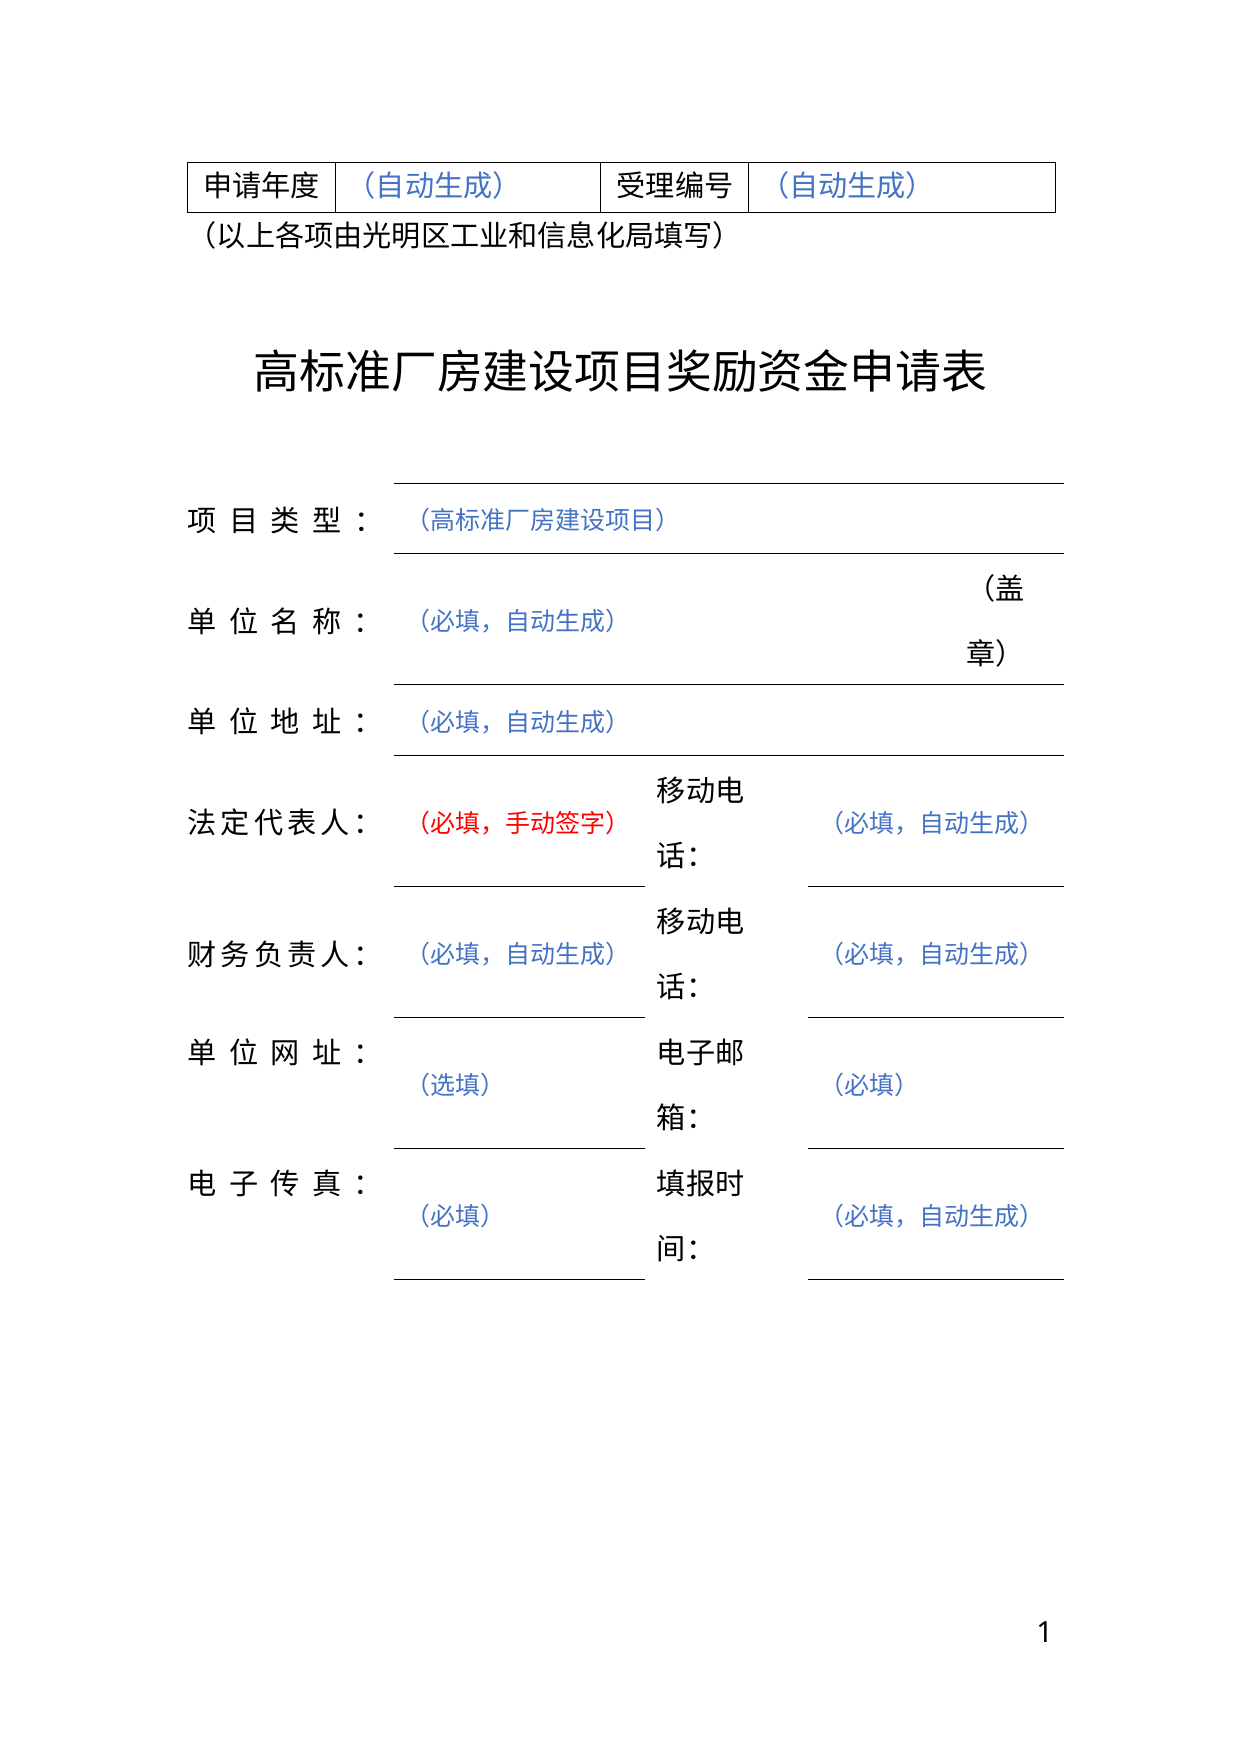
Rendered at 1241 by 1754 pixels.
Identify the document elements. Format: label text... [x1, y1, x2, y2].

table_cell （选填） [394, 1018, 645, 1148]
table_header 受理编号 [601, 163, 748, 212]
table_cell 电子传真： [176, 1148, 394, 1279]
table_cell （必填，自动生成） [808, 756, 1064, 886]
table_cell 单位地址： [176, 684, 394, 755]
table_cell （必填，自动生成） [394, 554, 926, 684]
table_cell 移动电话： [645, 886, 808, 1017]
table_header （高标准厂房建设项目） [394, 484, 1064, 553]
table_header 申请年度 [188, 163, 335, 212]
table_cell 单位名称： [176, 553, 394, 684]
table_header （自动生成） [749, 163, 1055, 212]
text （以上各项由光明区工业和信息化局填写） [187, 213, 1053, 255]
text 高标准厂房建设项目奖励资金申请表 [187, 320, 1053, 417]
table_header （自动生成） [336, 163, 600, 212]
table_cell （必填，手动签字） [394, 756, 645, 886]
table_cell 单位网址： [176, 1017, 394, 1148]
table_cell 移动电话： [645, 756, 808, 886]
table_cell （必填，自动生成） [394, 685, 1064, 755]
table_cell （必填，自动生成） [808, 1149, 1064, 1279]
table_cell 法定代表人： [176, 755, 394, 886]
table_cell 填报时间： [645, 1148, 808, 1279]
table_cell 财务负责人： [176, 886, 394, 1017]
table_cell （必填，自动生成） [808, 887, 1064, 1017]
table_cell （必填） [394, 1149, 645, 1279]
table_header 项目类型： [176, 483, 394, 553]
table_cell （必填） [808, 1018, 1064, 1148]
table_cell 电子邮箱： [645, 1017, 808, 1148]
table_cell （必填，自动生成） [394, 887, 645, 1017]
table_cell （盖章） [926, 554, 1064, 684]
